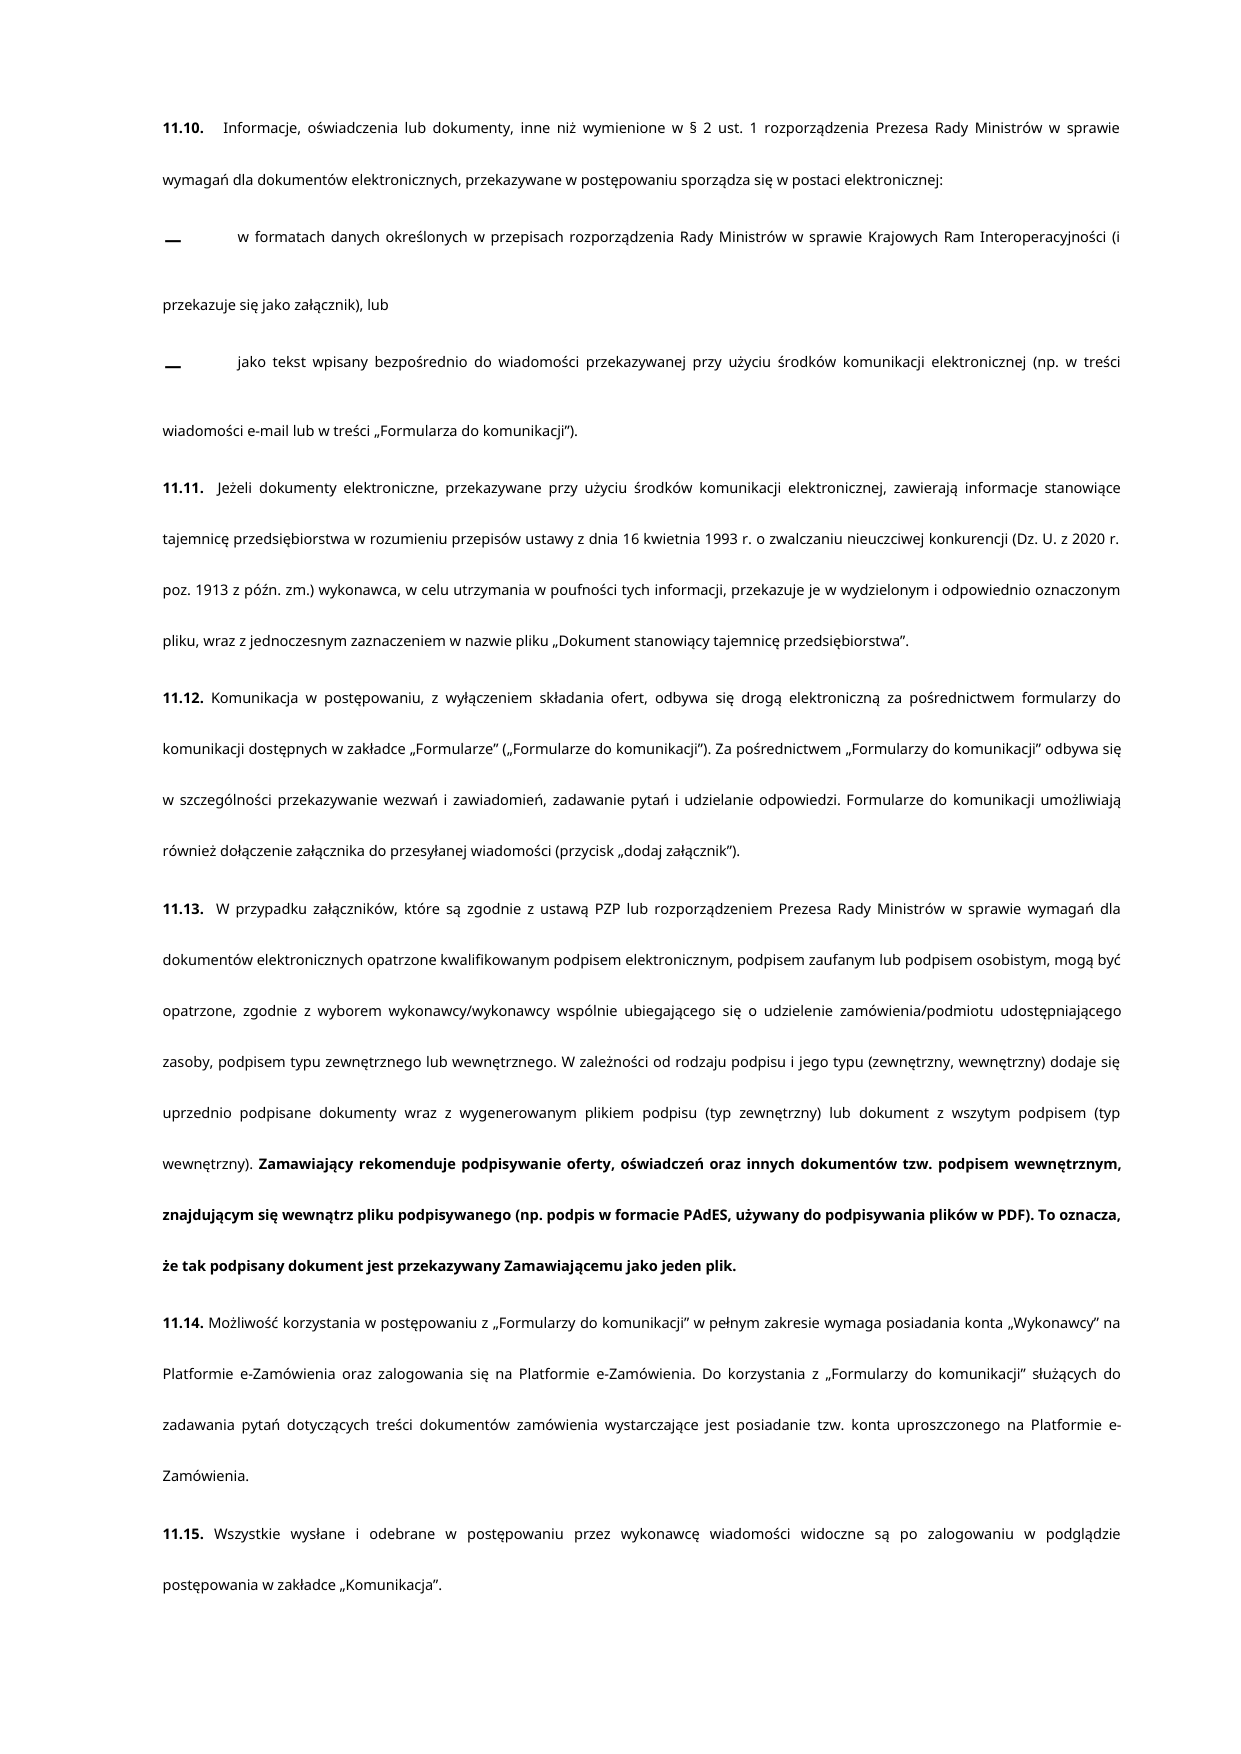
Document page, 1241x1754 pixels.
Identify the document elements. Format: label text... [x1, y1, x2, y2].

text 11.12. Komunikacja w postępowaniu, z wyłączeniem składania ofert, odbywa się drogą elektroniczną za pośrednictwem formularzy do komunikacji dostępnych w zakładce „Formularze” („Formularze do komunikacji”). Za pośrednictwem „Formularzy do komunikacji” odbywa się w szczególności przekazywanie wezwań i zawiadomień, zadawanie pytań i udzielanie odpowiedzi. Formularze do komunikacji umożliwiają również dołączenie załącznika do przesyłanej wiadomości (przycisk „dodaj załącznik”). [162, 674, 1122, 861]
text 11.13. W przypadku załączników, które są zgodnie z ustawą PZP lub rozporządzeniem Prezesa Rady Ministrów w sprawie wymagań dla dokumentów elektronicznych opatrzone kwalifikowanym podpisem elektronicznym, podpisem zaufanym lub podpisem osobistym, mogą być opatrzone, zgodnie z wyborem wykonawcy/wykonawcy wspólnie ubiegającego się o udzielenie zamówienia/podmiotu udostępniającego zasoby, podpisem typu zewnętrznego lub wewnętrznego. W zależności od rodzaju podpisu i jego typu (zewnętrzny, wewnętrzny) dodaje się uprzednio podpisane dokumenty wraz z wygenerowanym plikiem podpisu (typ zewnętrzny) lub dokument z wszytym podpisem (typ wewnętrzny). Zamawiający rekomenduje podpisywanie oferty, oświadczeń oraz innych dokumentów tzw. podpisem wewnętrznym, znajdującym się wewnątrz pliku podpisywanego (np. podpis w formacie PAdES, używany do podpisywania plików w PDF). To oznacza, że tak podpisany dokument jest przekazywany Zamawiającemu jako jeden plik. [162, 884, 1122, 1276]
text 11.10. Informacje, oświadczenia lub dokumenty, inne niż wymienione w § 2 ust. 1 rozporządzenia Prezesa Rady Ministrów w sprawie wymagań dla dokumentów elektronicznych, przekazywane w postępowaniu sporządza się w postaci elektronicznej: [162, 104, 1122, 189]
list w formatach danych określonych w przepisach rozporządzenia Rady Ministrów w sprawie Krajowych Ram Interoperacyjności (i przekazuje się jako załącznik), lub [162, 212, 1122, 315]
list jako tekst wpisany bezpośrednio do wiadomości przekazywanej przy użyciu środków komunikacji elektronicznej (np. w treści wiadomości e-mail lub w treści „Formularza do komunikacji”). [162, 338, 1122, 440]
text 11.14. Możliwość korzystania w postępowaniu z „Formularzy do komunikacji” w pełnym zakresie wymaga posiadania konta „Wykonawcy” na Platformie e-Zamówienia oraz zalogowania się na Platformie e-Zamówienia. Do korzystania z „Formularzy do komunikacji” służących do zadawania pytań dotyczących treści dokumentów zamówienia wystarczające jest posiadanie tzw. konta uproszczonego na Platformie e-Zamówienia. [162, 1299, 1122, 1486]
text 11.15. Wszystkie wysłane i odebrane w postępowaniu przez wykonawcę wiadomości widoczne są po zalogowaniu w podglądzie postępowania w zakładce „Komunikacja”. [162, 1509, 1122, 1594]
text 11.11. Jeżeli dokumenty elektroniczne, przekazywane przy użyciu środków komunikacji elektronicznej, zawierają informacje stanowiące tajemnicę przedsiębiorstwa w rozumieniu przepisów ustawy z dnia 16 kwietnia 1993 r. o zwalczaniu nieuczciwej konkurencji (Dz. U. z 2020 r. poz. 1913 z późn. zm.) wykonawca, w celu utrzymania w poufności tych informacji, przekazuje je w wydzielonym i odpowiednio oznaczonym pliku, wraz z jednoczesnym zaznaczeniem w nazwie pliku „Dokument stanowiący tajemnicę przedsiębiorstwa”. [162, 463, 1122, 651]
